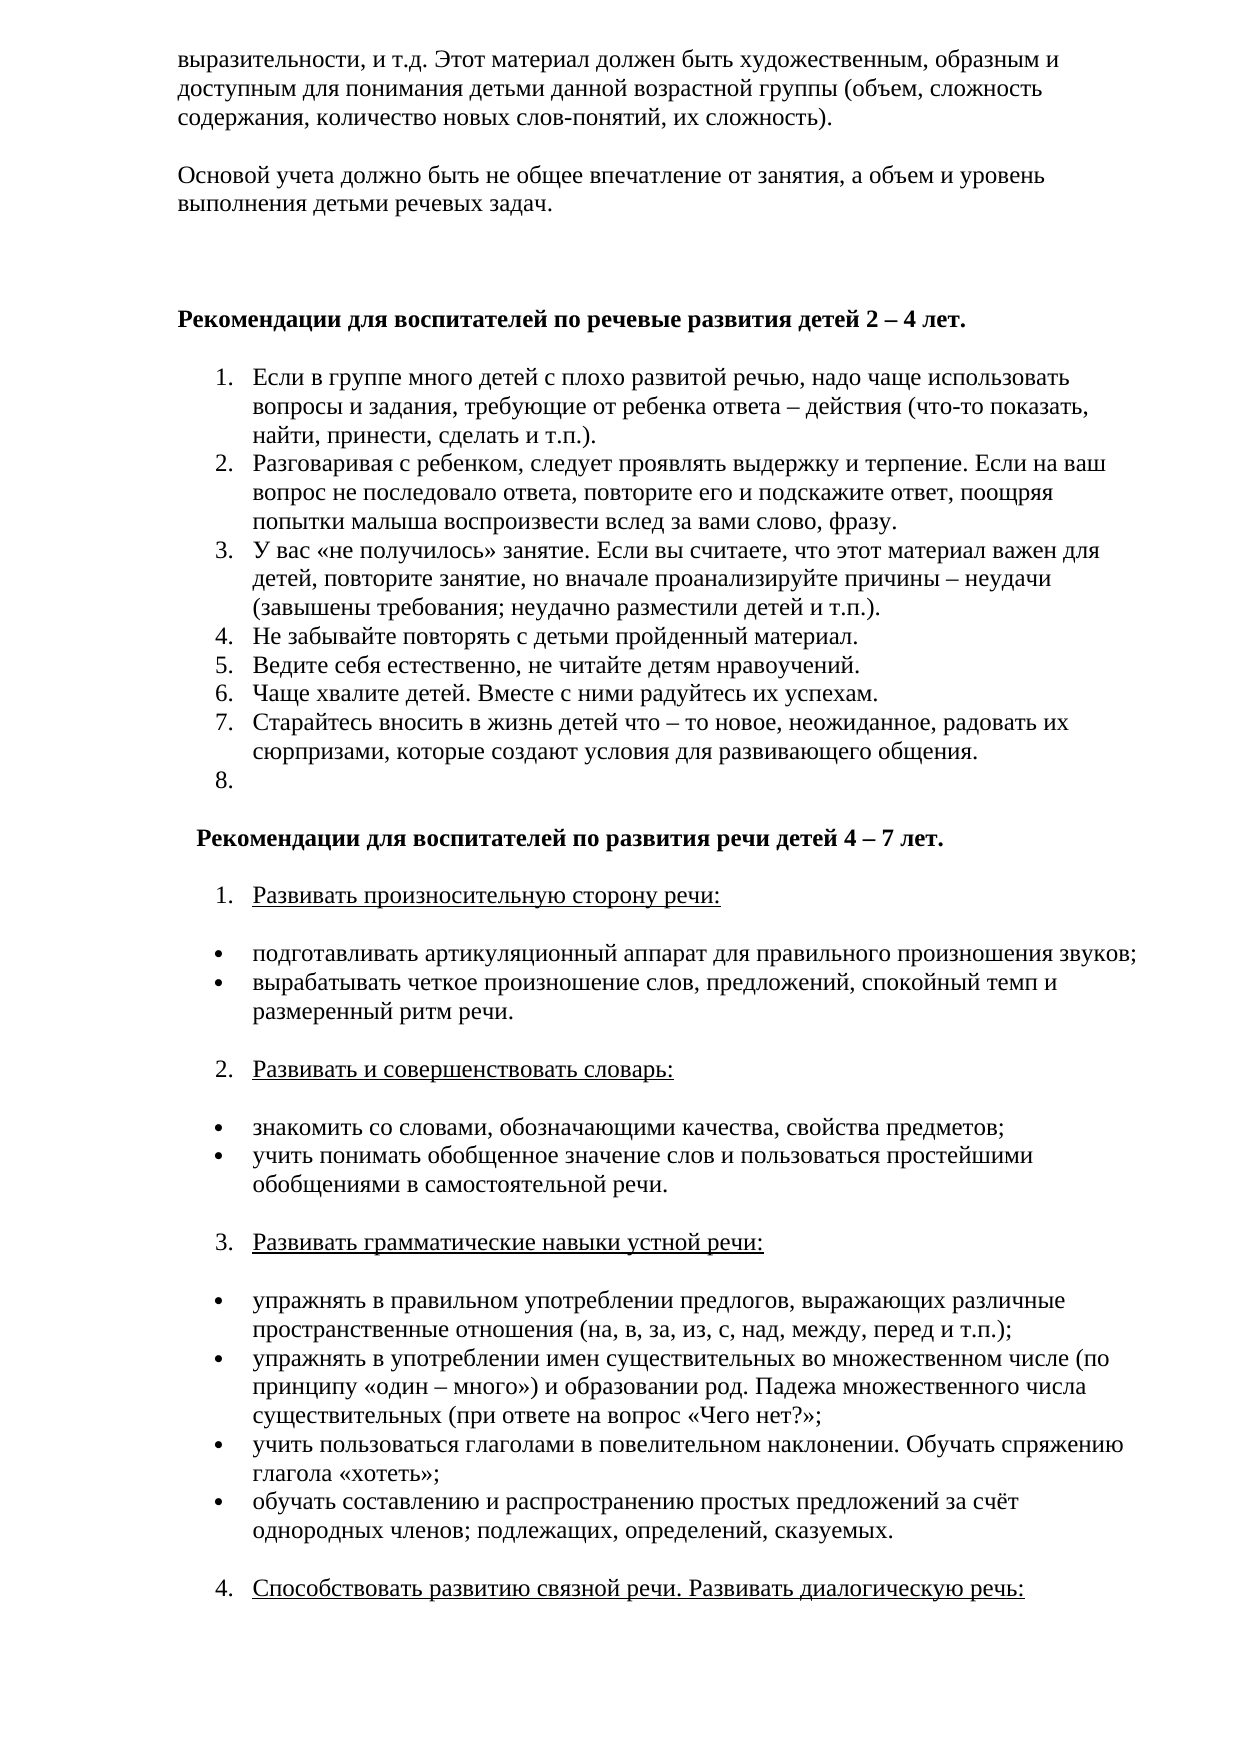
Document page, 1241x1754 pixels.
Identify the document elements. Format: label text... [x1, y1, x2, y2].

list Развивать произносительную сторону речи: [215, 881, 1152, 909]
text Рекомендации для воспитателей по развития речи детей 4 – 7 лет. [196, 823, 1152, 851]
list вырабатывать четкое произношение слов, предложений, спокойный темп и размеренный ритм речи. [215, 967, 1152, 1025]
list Если в группе много детей с плохо развитой речью, надо чаще использовать вопросы и задания, требующие от ребенка ответа – действия (что-то показать, найти, принести, сделать и т.п.). [215, 362, 1152, 448]
list Старайтесь вносить в жизнь детей что – то новое, неожиданное, радовать их сюрпризами, которые создают условия для развивающего общения. [215, 707, 1152, 765]
list Способствовать развитию связной речи. Развивать диалогическую речь: [215, 1573, 1152, 1602]
text Основой учета должно быть не общее впечатление от занятия, а объем и уровень выполнения детьми речевых задач. [177, 160, 1152, 217]
list упражнять в правильном употреблении предлогов, выражающих различные пространственные отношения (на, в, за, из, с, над, между, перед и т.п.); [215, 1285, 1152, 1343]
list учить пользоваться глаголами в повелительном наклонении. Обучать спряжению глагола «хотеть»; [215, 1429, 1152, 1486]
list упражнять в употреблении имен существительных во множественном числе (по принципу «один – много») и образовании род. Падежа множественного числа существительных (при ответе на вопрос «Чего нет?»; [215, 1343, 1152, 1429]
text Рекомендации для воспитателей по речевые развития детей 2 – 4 лет. [177, 304, 1152, 333]
list учить понимать обобщенное значение слов и пользоваться простейшими обобщениями в самостоятельной речи. [215, 1141, 1152, 1198]
list Не забывайте повторять с детьми пройденный материал. [215, 621, 1152, 650]
list Чаще хвалите детей. Вместе с ними радуйтесь их успехам. [215, 678, 1152, 707]
list Развивать грамматические навыки устной речи: [215, 1227, 1152, 1256]
list Развивать и совершенствовать словарь: [215, 1054, 1152, 1083]
list Разговаривая с ребенком, следует проявлять выдержку и терпение. Если на ваш вопрос не последовало ответа, повторите его и подскажите ответ, поощряя попытки малыша воспроизвести вслед за вами слово, фразу. [215, 448, 1152, 535]
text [177, 44, 1152, 131]
list У вас «не получилось» занятие. Если вы считаете, что этот материал важен для детей, повторите занятие, но вначале проанализируйте причины – неудачи (завышены требования; неудачно разместили детей и т.п.). [215, 535, 1152, 621]
list обучать составлению и распространению простых предложений за счёт однородных членов; подлежащих, определений, сказуемых. [215, 1486, 1152, 1544]
list знакомить со словами, обозначающими качества, свойства предметов; [215, 1112, 1152, 1141]
list Ведите себя естественно, не читайте детям нравоучений. [215, 650, 1152, 678]
list подготавливать артикуляционный аппарат для правильного произношения звуков; [215, 938, 1152, 967]
